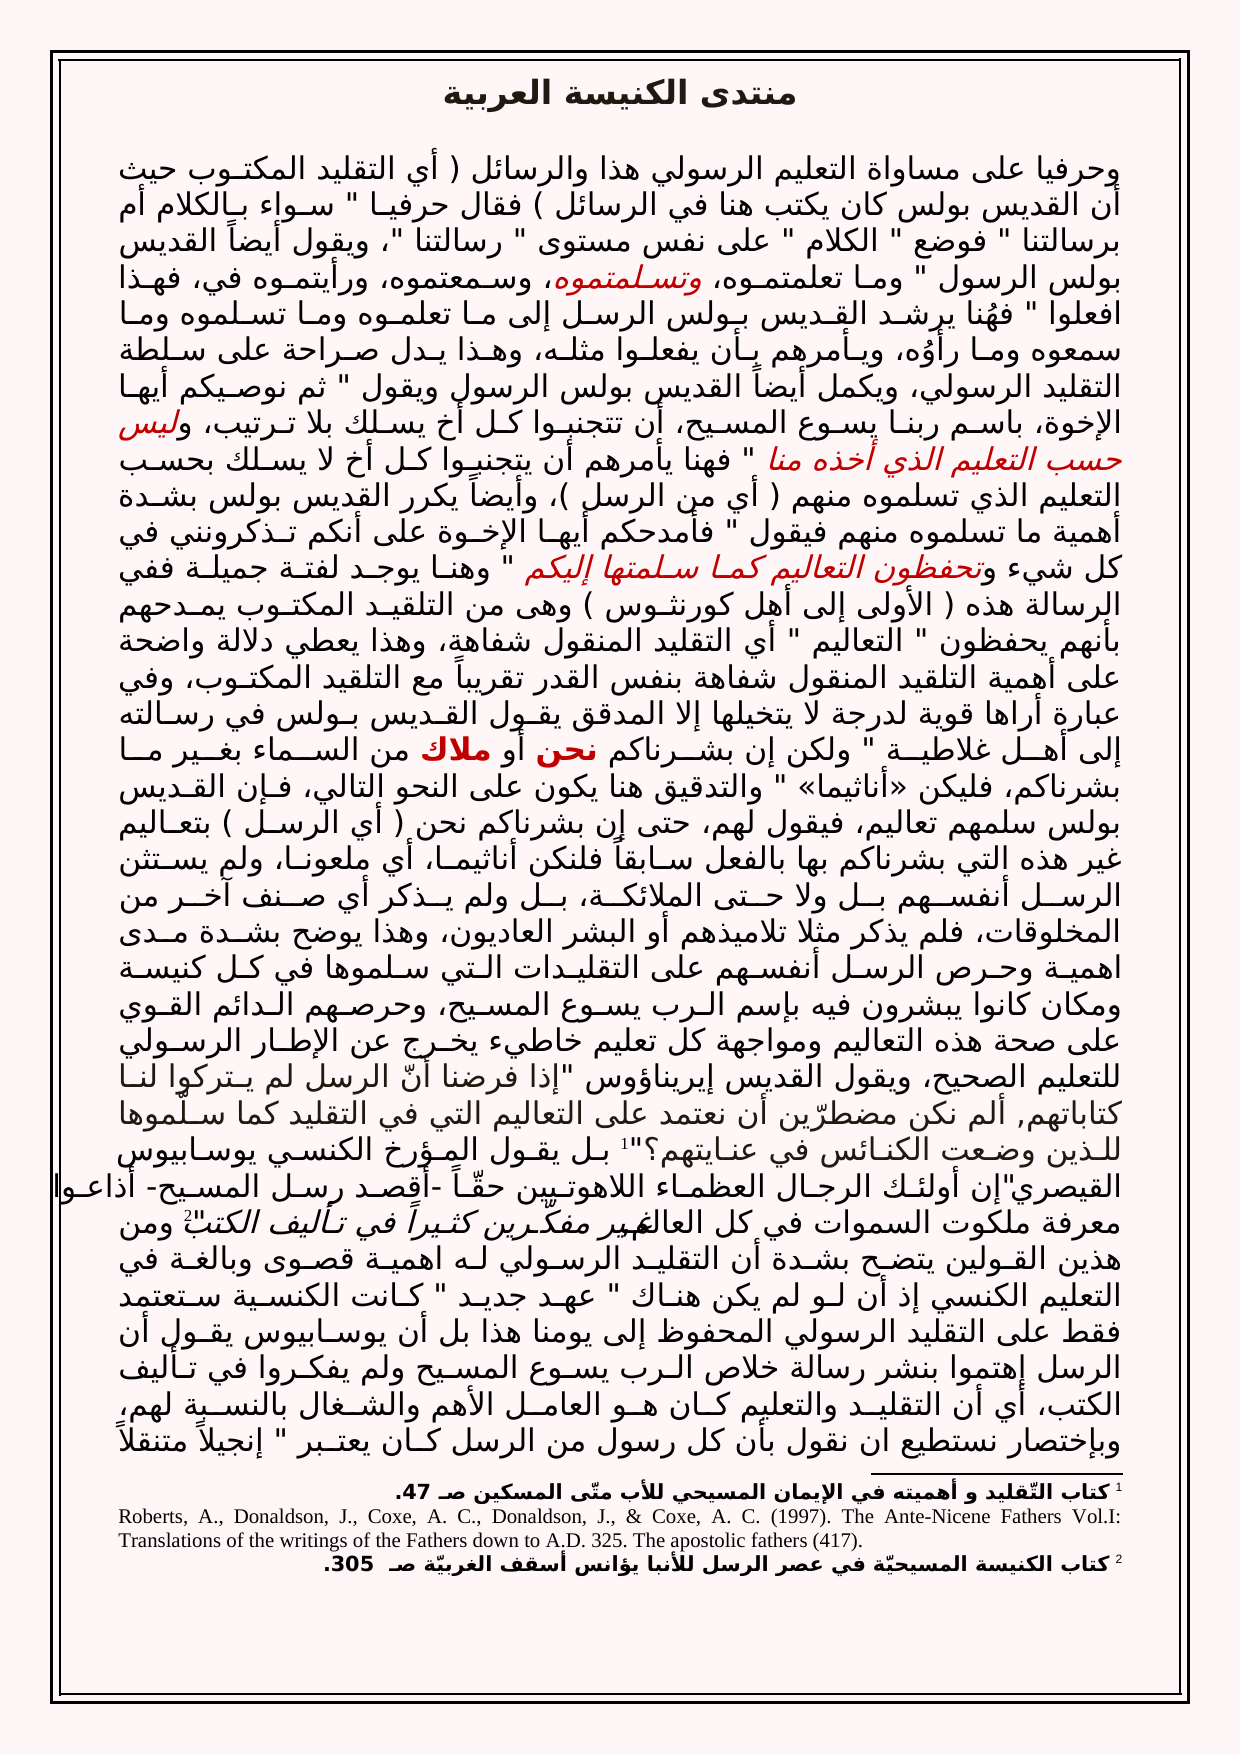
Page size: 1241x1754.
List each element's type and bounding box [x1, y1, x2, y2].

text [118, 150, 1122, 1459]
